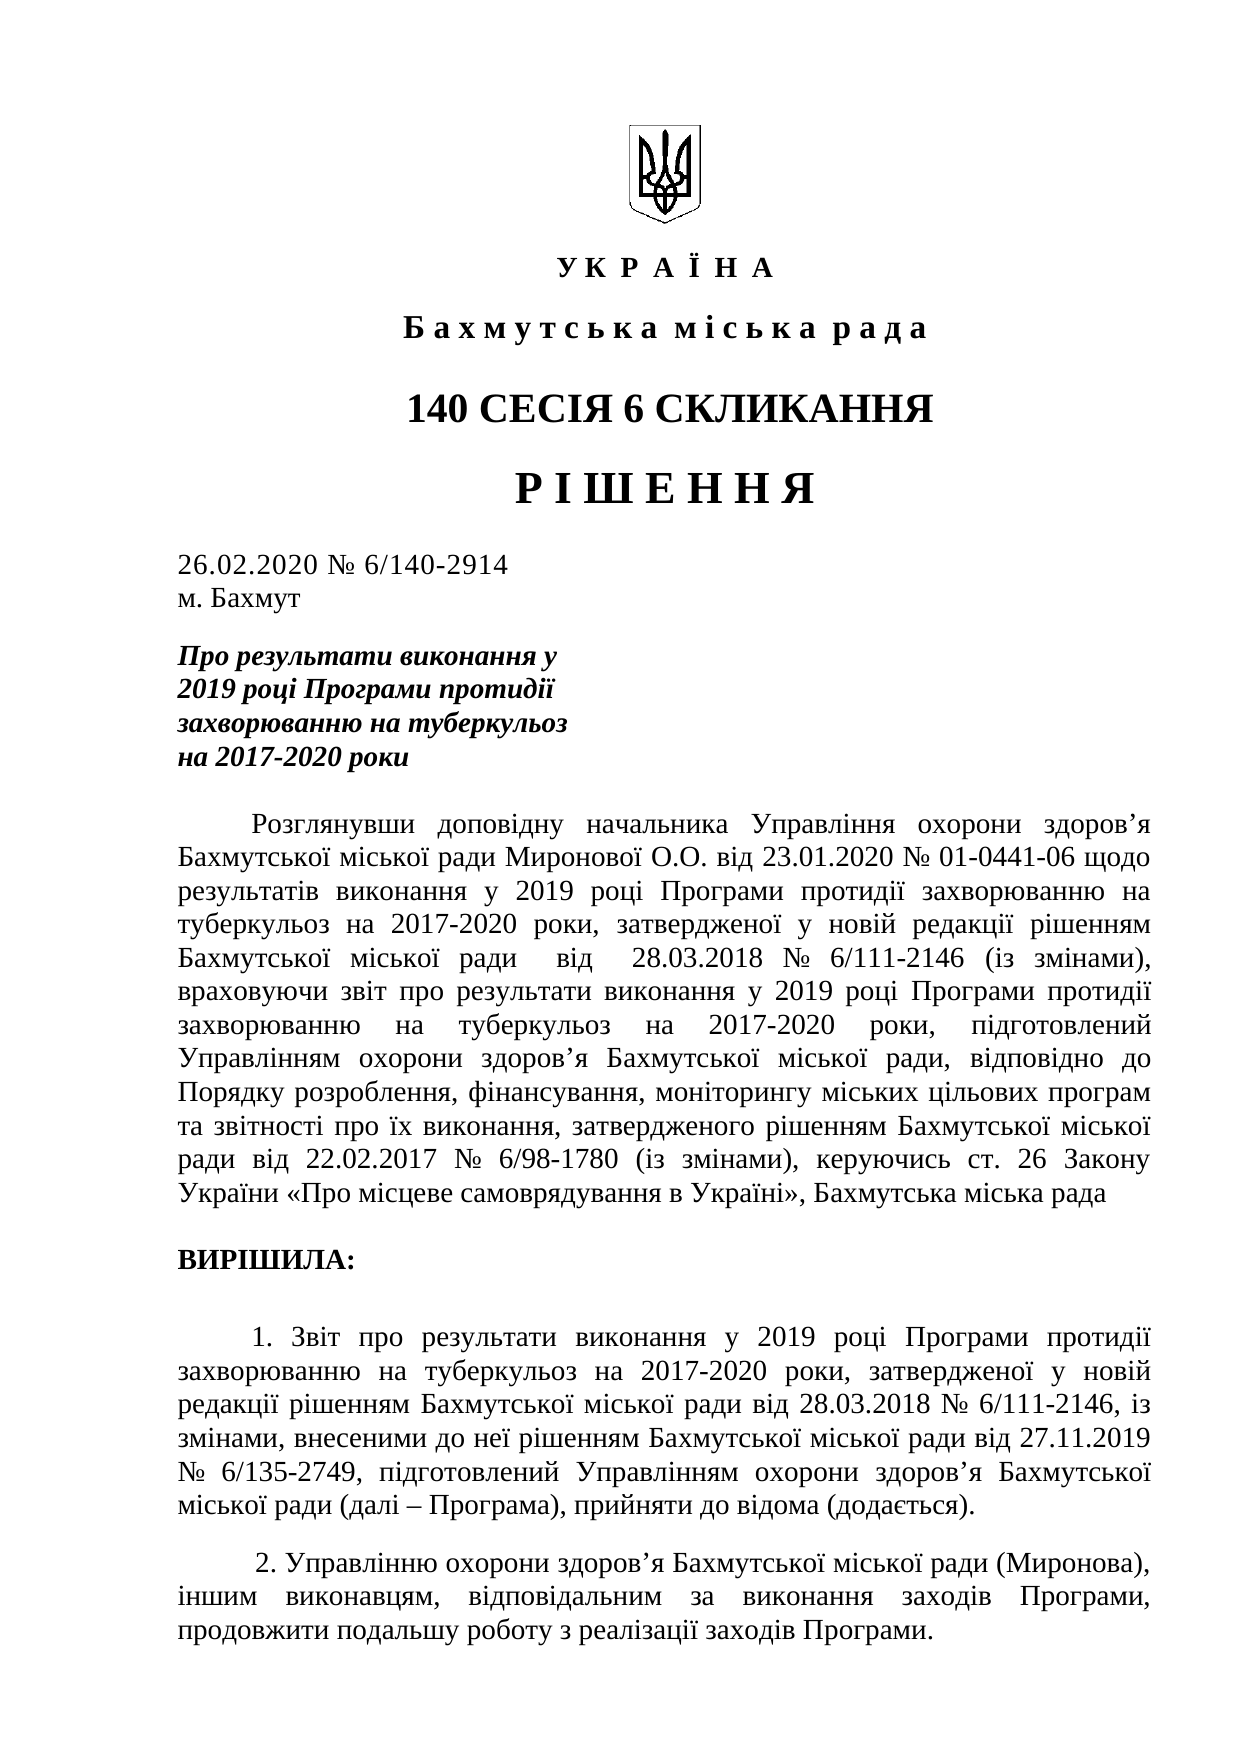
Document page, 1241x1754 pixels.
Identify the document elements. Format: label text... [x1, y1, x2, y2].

text Р І Ш Е Н Н Я [177, 461, 1152, 513]
text 26.02.2020 № 6/140-2914 [177, 547, 1152, 580]
text Про результати виконання у [177, 638, 1152, 672]
text м. Бахмут [177, 580, 1152, 614]
text на 2017-2020 роки [177, 739, 1152, 772]
text 2. Управлінню охорони здоров’я Бахмутської міської ради (Миронова), іншим виконавцям, відповідальним за виконання заходів Програми, продовжити подальшу роботу з реалізації заходів Програми. [177, 1545, 1152, 1645]
text 140 СЕСІЯ 6 СКЛИКАННЯ [177, 384, 1152, 432]
picture [625, 121, 704, 226]
text 1. Звіт про результати виконання у 2019 році Програми протидії захворюванню на туберкульоз на 2017-2020 роки, затвердженої у новій редакції рішенням Бахмутської міської ради від 28.03.2018 № 6/111-2146, із змінами, внесеними до неї рішенням Бахмутської міської ради від 27.11.2019 № 6/135-2749, підготовлений Управлінням охорони здоров’я Бахмутської міської ради (далі – Програма), прийняти до відома (додається). [177, 1319, 1152, 1521]
text 2019 році Програми протидії захворюванню на туберкульоз [177, 672, 1152, 739]
text У К Р А Ї Н А [177, 250, 1152, 283]
text Розглянувши доповідну начальника Управління охорони здоров’я Бахмутської міської ради Миронової О.О. від 23.01.2020 № 01-0441-06 щодо результатів виконання у 2019 році Програми протидії захворюванню на туберкульоз на 2017-2020 роки, затвердженої у новій редакції рішенням Бахмутської міської ради від 28.03.2018 № 6/111-2146 (із змінами), враховуючи звіт про результати виконання у 2019 році Програми протидії захворюванню на туберкульоз на 2017-2020 роки, підготовлений Управлінням охорони здоров’я Бахмутської міської ради, відповідно до Порядку розроблення, фінансування, моніторингу міських цільових програм та звітності про їх виконання, затвердженого рішенням Бахмутської міської ради від 22.02.2017 № 6/98-1780 (із змінами), керуючись ст. 26 Закону України «Про місцеве самоврядування в Україні», Бахмутська міська рада [177, 806, 1152, 1208]
text ВИРІШИЛА: [177, 1242, 1152, 1275]
text Б а х м у т с ь к а м і с ь к а р а д а [177, 307, 1152, 346]
